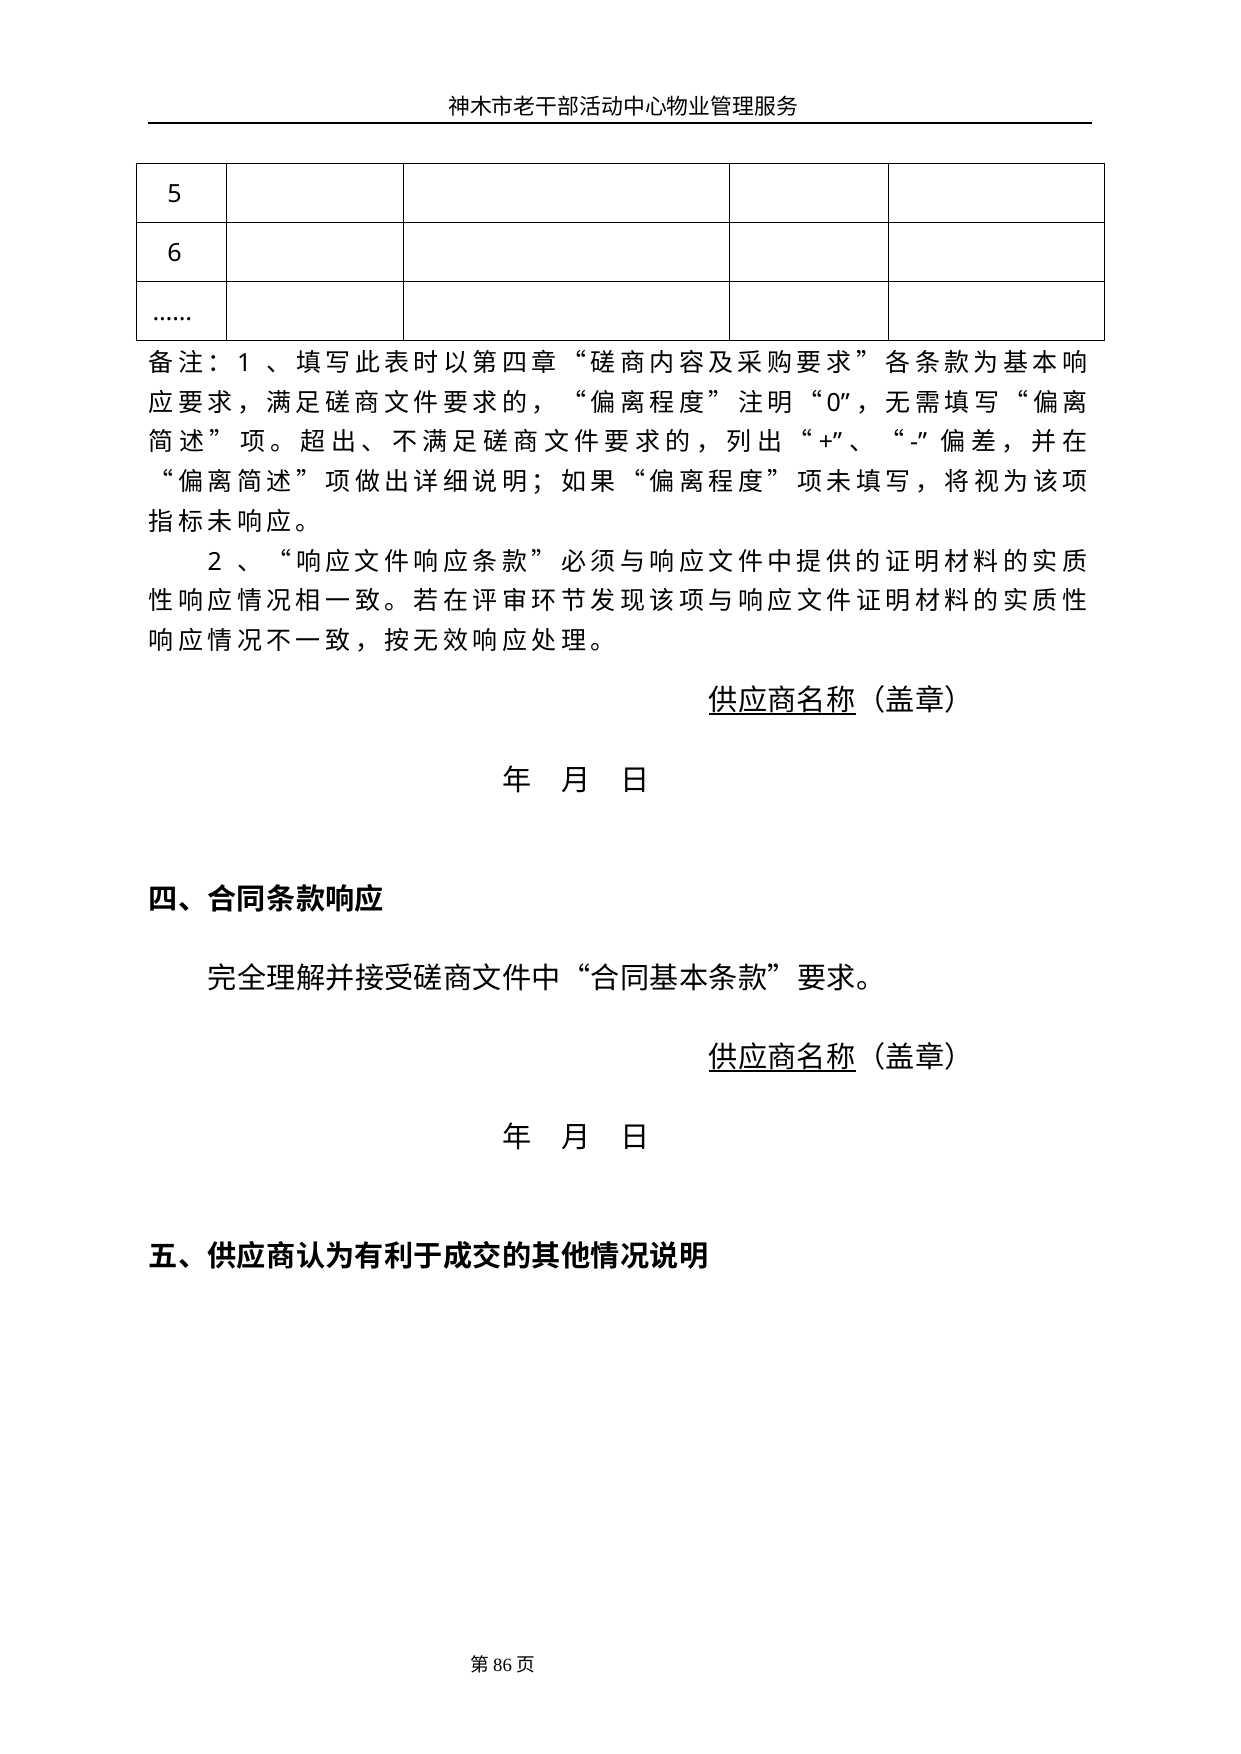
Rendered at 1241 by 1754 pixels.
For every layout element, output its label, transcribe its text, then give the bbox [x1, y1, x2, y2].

table_cell [730, 282, 888, 340]
table_cell [227, 282, 403, 340]
text 四、合同条款响应 [148, 857, 1092, 936]
table_cell …… [137, 282, 226, 340]
table_cell 6 [137, 223, 226, 281]
table_cell [889, 282, 1104, 340]
text 供应商名称（盖章） [148, 1016, 1092, 1095]
text 备注：1、填写此表时以第四章“磋商内容及采购要求”各条款为基本响应要求，满足磋商文件要求的，“偏离程度”注明“0”，无需填写“偏离简述”项。超出、不满足磋商文件要求的，列出“+”、“-”偏差，并在“偏离简述”项做出详细说明；如果“偏离程度”项未填写，将视为该项指标未响应。 [148, 341, 1092, 539]
table_cell [889, 223, 1104, 281]
table_cell [404, 164, 729, 222]
table_cell 5 [137, 164, 226, 222]
table_cell [730, 164, 888, 222]
table_cell [227, 223, 403, 281]
table_cell [889, 164, 1104, 222]
text 五、供应商认为有利于成交的其他情况说明 [148, 1214, 1092, 1293]
table_cell [404, 223, 729, 281]
text 年 月 日 [148, 1095, 1092, 1174]
text 2、“响应文件响应条款”必须与响应文件中提供的证明材料的实质性响应情况相一致。若在评审环节发现该项与响应文件证明材料的实质性响应情况不一致，按无效响应处理。 [148, 539, 1092, 658]
table_cell [404, 282, 729, 340]
text 供应商名称（盖章） [148, 658, 1092, 738]
table_cell [227, 164, 403, 222]
text 年 月 日 [148, 738, 1092, 817]
text 完全理解并接受磋商文件中“合同基本条款”要求。 [148, 936, 1092, 1016]
table_cell [730, 223, 888, 281]
